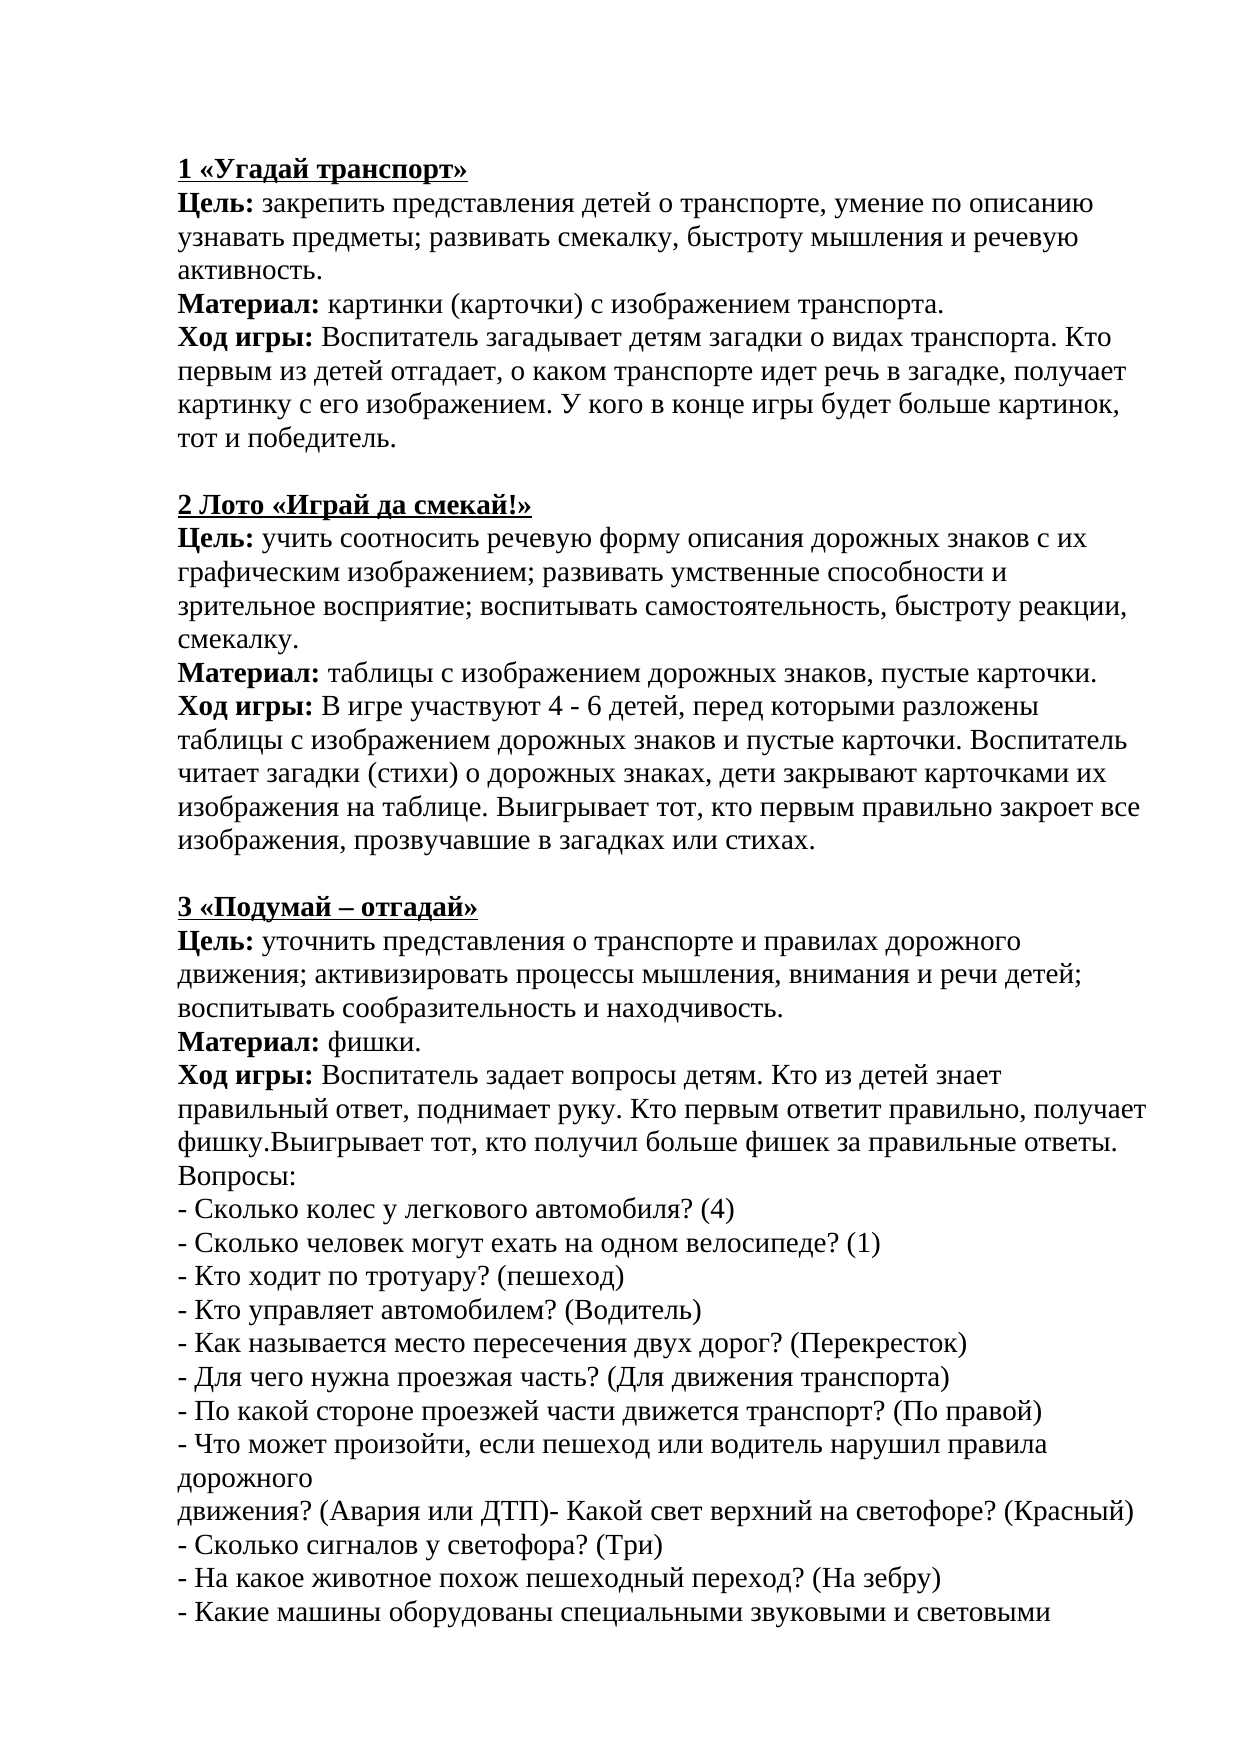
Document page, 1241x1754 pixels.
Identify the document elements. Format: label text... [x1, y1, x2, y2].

text - Сколько сигналов у светофора? (Три) [177, 1527, 1152, 1560]
text - Сколько человек могут ехать на одном велосипеде? (1) [177, 1225, 1152, 1258]
text Вопросы: [177, 1158, 1152, 1191]
text картинку с его изображением. У кого в конце игры будет больше картинок, тот и победитель. [177, 386, 1152, 453]
text - Сколько колес у легкового автомобиля? (4) [177, 1191, 1152, 1225]
text - Какие машины оборудованы специальными звуковыми и световыми [177, 1594, 1152, 1627]
text - Для чего нужна проезжая часть? (Для движения транспорта) [177, 1359, 1152, 1393]
text - На какое животное похож пешеходный переход? (На зебру) [177, 1560, 1152, 1594]
text графическим изображением; развивать умственные способности и зрительное восприятие; воспитывать самостоятельность, быстроту реакции, смекалку. [177, 554, 1152, 655]
text - По какой стороне проезжей части движется транспорт? (По правой) [177, 1393, 1152, 1426]
text Материал: таблицы с изображением дорожных знаков, пустые карточки. [177, 655, 1152, 688]
text - Кто ходит по тротуару? (пешеход) [177, 1258, 1152, 1292]
text - Кто управляет автомобилем? (Водитель) [177, 1292, 1152, 1326]
text активность. [177, 252, 1152, 286]
text движения? (Авария или ДТП)- Какой свет верхний на светофоре? (Красный) [177, 1493, 1152, 1527]
text Ход игры: Воспитатель задает вопросы детям. Кто из детей знает правильный ответ, поднимает руку. Кто первым ответит правильно, получает фишку.Выигрывает тот, кто получил больше фишек за правильные ответы. [177, 1057, 1152, 1158]
text Ход игры: В игре участвуют 4 - 6 детей, перед которыми разложены таблицы с изображением дорожных знаков и пустые карточки. Воспитатель читает загадки (стихи) о дорожных знаках, дети закрывают карточками их изображения на таблице. Выигрывает тот, кто первым правильно закроет все изображения, прозвучавшие в загадках или стихах. [177, 688, 1152, 856]
text Цель: уточнить представления о транспорте и правилах дорожного движения; активизировать процессы мышления, внимания и речи детей; воспитывать сообразительность и находчивость. [177, 923, 1152, 1024]
text 2 Лото «Играй да смекай!» [177, 487, 1152, 521]
text Ход игры: Воспитатель загадывает детям загадки о видах транспорта. Кто [177, 319, 1152, 353]
text Цель: закрепить представления детей о транспорте, умение по описанию [177, 185, 1152, 219]
text Цель: учить соотносить речевую форму описания дорожных знаков с их [177, 521, 1152, 554]
text 3 «Подумай – отгадай» [177, 889, 1152, 923]
text Материал: фишки. [177, 1024, 1152, 1057]
text узнавать предметы; развивать смекалку, быстроту мышления и речевую [177, 219, 1152, 252]
text - Что может произойти, если пешеход или водитель нарушил правила дорожного [177, 1426, 1152, 1493]
text Материал: картинки (карточки) с изображением транспорта. [177, 286, 1152, 319]
text - Как называется место пересечения двух дорог? (Перекресток) [177, 1326, 1152, 1359]
text первым из детей отгадает, о каком транспорте идет речь в загадке, получает [177, 353, 1152, 386]
text 1 «Угадай транспорт» [177, 152, 1152, 185]
